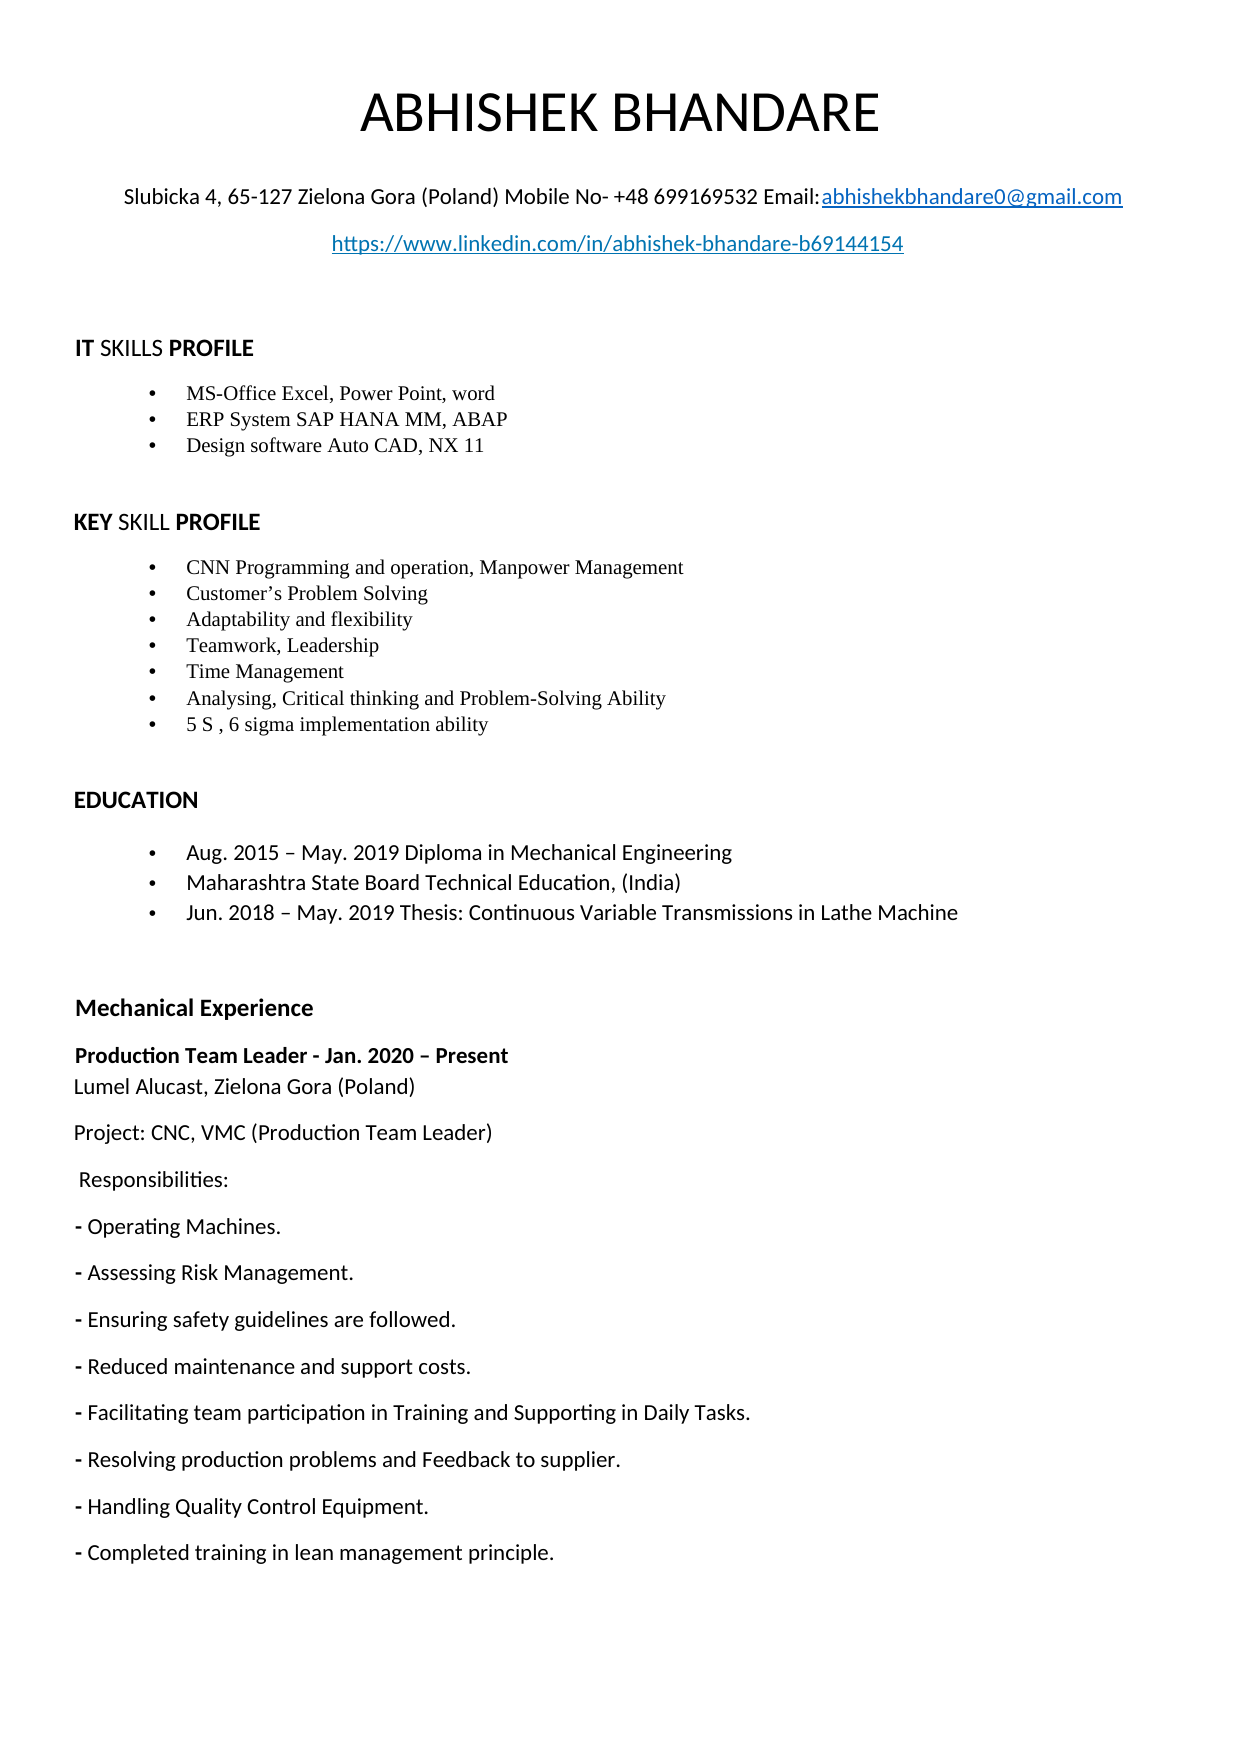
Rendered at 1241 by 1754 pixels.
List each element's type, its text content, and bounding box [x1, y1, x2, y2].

list Completed training in lean management principle. [75, 1538, 1121, 1566]
list Handling Quality Control Equipment. [75, 1492, 1121, 1520]
list Aug. 2015 – May. 2019 Diploma in Mechanical Engineering [148, 838, 1121, 866]
text Project: CNC, VMC (Production Team Leader) [73, 1118, 1121, 1146]
text Responsibilities: [73, 1165, 1121, 1193]
list Assessing Risk Management. [75, 1258, 1121, 1286]
text IT SKILLS PROFILE [75, 332, 1121, 362]
list Design software Auto CAD, NX 11 [148, 433, 1121, 457]
list ERP System SAP HANA MM, ABAP [148, 407, 1121, 431]
list Ensuring safety guidelines are followed. [75, 1305, 1121, 1333]
list Analysing, Critical thinking and Problem-Solving Ability [148, 685, 1121, 709]
list Adaptability and flexibility [148, 607, 1121, 631]
list Teamwork, Leadership [148, 633, 1121, 657]
list Customer’s Problem Solving [148, 581, 1121, 605]
text Production Team Leader - Jan. 2020 – Present [75, 1042, 1121, 1069]
list Facilitating team participation in Training and Supporting in Daily Tasks. [75, 1398, 1121, 1426]
text KEY SKILL PROFILE [73, 506, 1121, 536]
list 5 S , 6 sigma implementation ability [148, 711, 1121, 736]
list Reduced maintenance and support costs. [75, 1352, 1121, 1380]
list CNN Programming and operation, Manpower Management [148, 555, 1121, 579]
text EDUCATION [73, 784, 1121, 815]
text Lumel Alucast, Zielona Gora (Poland) [73, 1072, 1121, 1100]
list MS-Office Excel, Power Point, word [148, 381, 1121, 405]
list Resolving production problems and Feedback to supplier. [75, 1445, 1121, 1473]
text Mechanical Experience [75, 992, 1121, 1023]
list Time Management [148, 659, 1121, 683]
list Operating Machines. [75, 1212, 1121, 1240]
list Maharashtra State Board Technical Education, (India) [148, 868, 1121, 896]
list Jun. 2018 – May. 2019 Thesis: Continuous Variable Transmissions in Lathe Machine [148, 898, 1121, 926]
